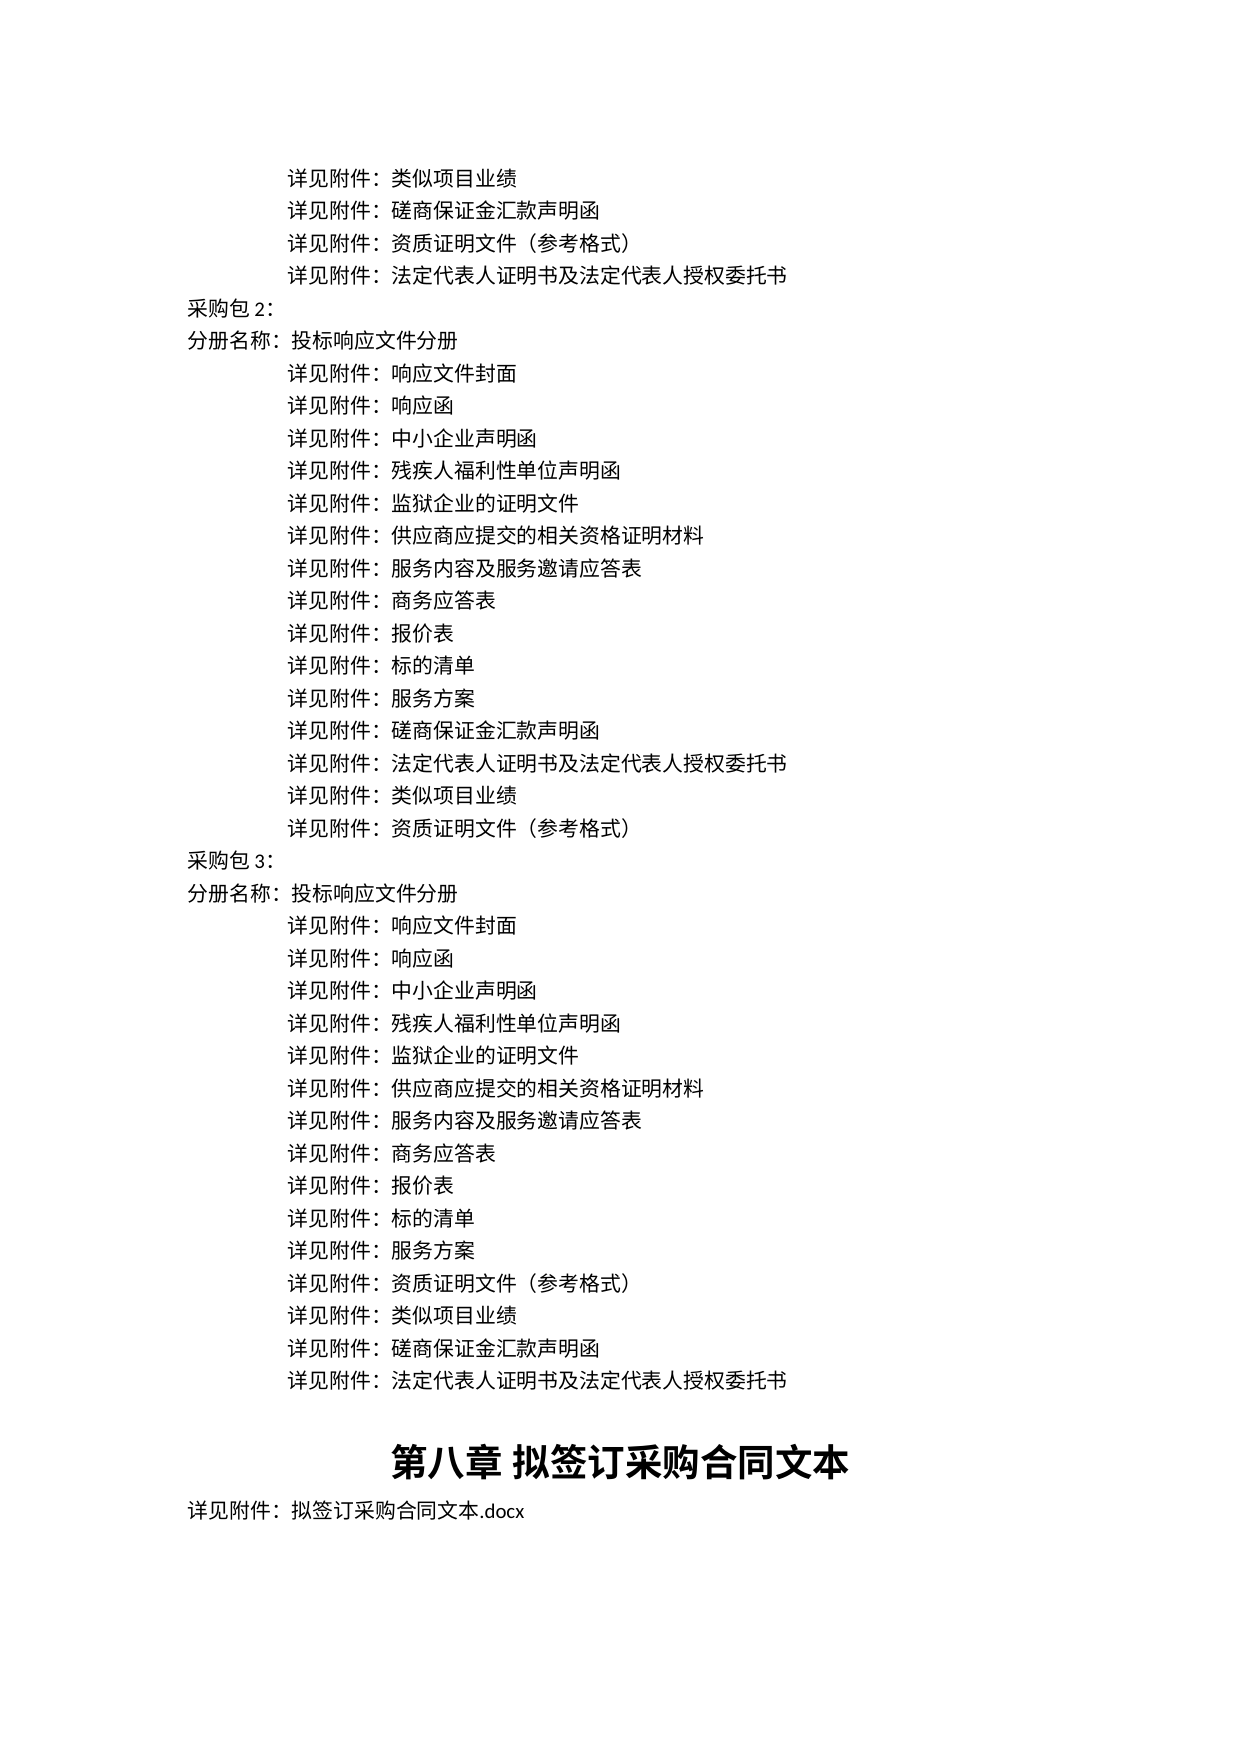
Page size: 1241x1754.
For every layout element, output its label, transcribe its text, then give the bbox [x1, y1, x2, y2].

text 详见附件：报价表 [187, 1169, 1053, 1202]
text 采购包3： [187, 844, 1053, 877]
text 分册名称：投标响应文件分册 [187, 877, 1053, 909]
text 详见附件：残疾人福利性单位声明函 [187, 454, 1053, 487]
text 详见附件：监狱企业的证明文件 [187, 1039, 1053, 1072]
text 详见附件：供应商应提交的相关资格证明材料 [187, 1072, 1053, 1104]
text 详见附件：磋商保证金汇款声明函 [187, 194, 1053, 227]
text 详见附件：资质证明文件（参考格式） [187, 1267, 1053, 1299]
text 详见附件：服务内容及服务邀请应答表 [187, 1104, 1053, 1137]
text 详见附件：商务应答表 [187, 584, 1053, 617]
text 详见附件：法定代表人证明书及法定代表人授权委托书 [187, 747, 1053, 779]
text 详见附件：磋商保证金汇款声明函 [187, 714, 1053, 747]
text 详见附件：法定代表人证明书及法定代表人授权委托书 [187, 1364, 1053, 1397]
text 详见附件：商务应答表 [187, 1137, 1053, 1169]
text 采购包2： [187, 292, 1053, 324]
text 详见附件：中小企业声明函 [187, 974, 1053, 1007]
text 详见附件：供应商应提交的相关资格证明材料 [187, 519, 1053, 552]
text 详见附件：响应文件封面 [187, 909, 1053, 942]
text 详见附件：标的清单 [187, 1202, 1053, 1234]
text 分册名称：投标响应文件分册 [187, 324, 1053, 357]
text 详见附件：拟签订采购合同文本.docx [187, 1494, 1053, 1527]
text 详见附件：服务方案 [187, 682, 1053, 714]
text 详见附件：响应文件封面 [187, 357, 1053, 389]
text 详见附件：标的清单 [187, 649, 1053, 682]
text 详见附件：响应函 [187, 389, 1053, 422]
text 详见附件：类似项目业绩 [187, 1299, 1053, 1332]
text 详见附件：资质证明文件（参考格式） [187, 812, 1053, 844]
text 详见附件：法定代表人证明书及法定代表人授权委托书 [187, 259, 1053, 292]
text 详见附件：中小企业声明函 [187, 422, 1053, 454]
text 详见附件：磋商保证金汇款声明函 [187, 1332, 1053, 1364]
text 详见附件：报价表 [187, 617, 1053, 649]
text 详见附件：资质证明文件（参考格式） [187, 227, 1053, 259]
text 详见附件：响应函 [187, 942, 1053, 974]
text 详见附件：类似项目业绩 [187, 162, 1053, 194]
text 第八章 拟签订采购合同文本 [187, 1429, 1053, 1494]
text 详见附件：服务方案 [187, 1234, 1053, 1267]
text 详见附件：监狱企业的证明文件 [187, 487, 1053, 519]
text 详见附件：类似项目业绩 [187, 779, 1053, 812]
text 详见附件：残疾人福利性单位声明函 [187, 1007, 1053, 1039]
text 详见附件：服务内容及服务邀请应答表 [187, 552, 1053, 584]
